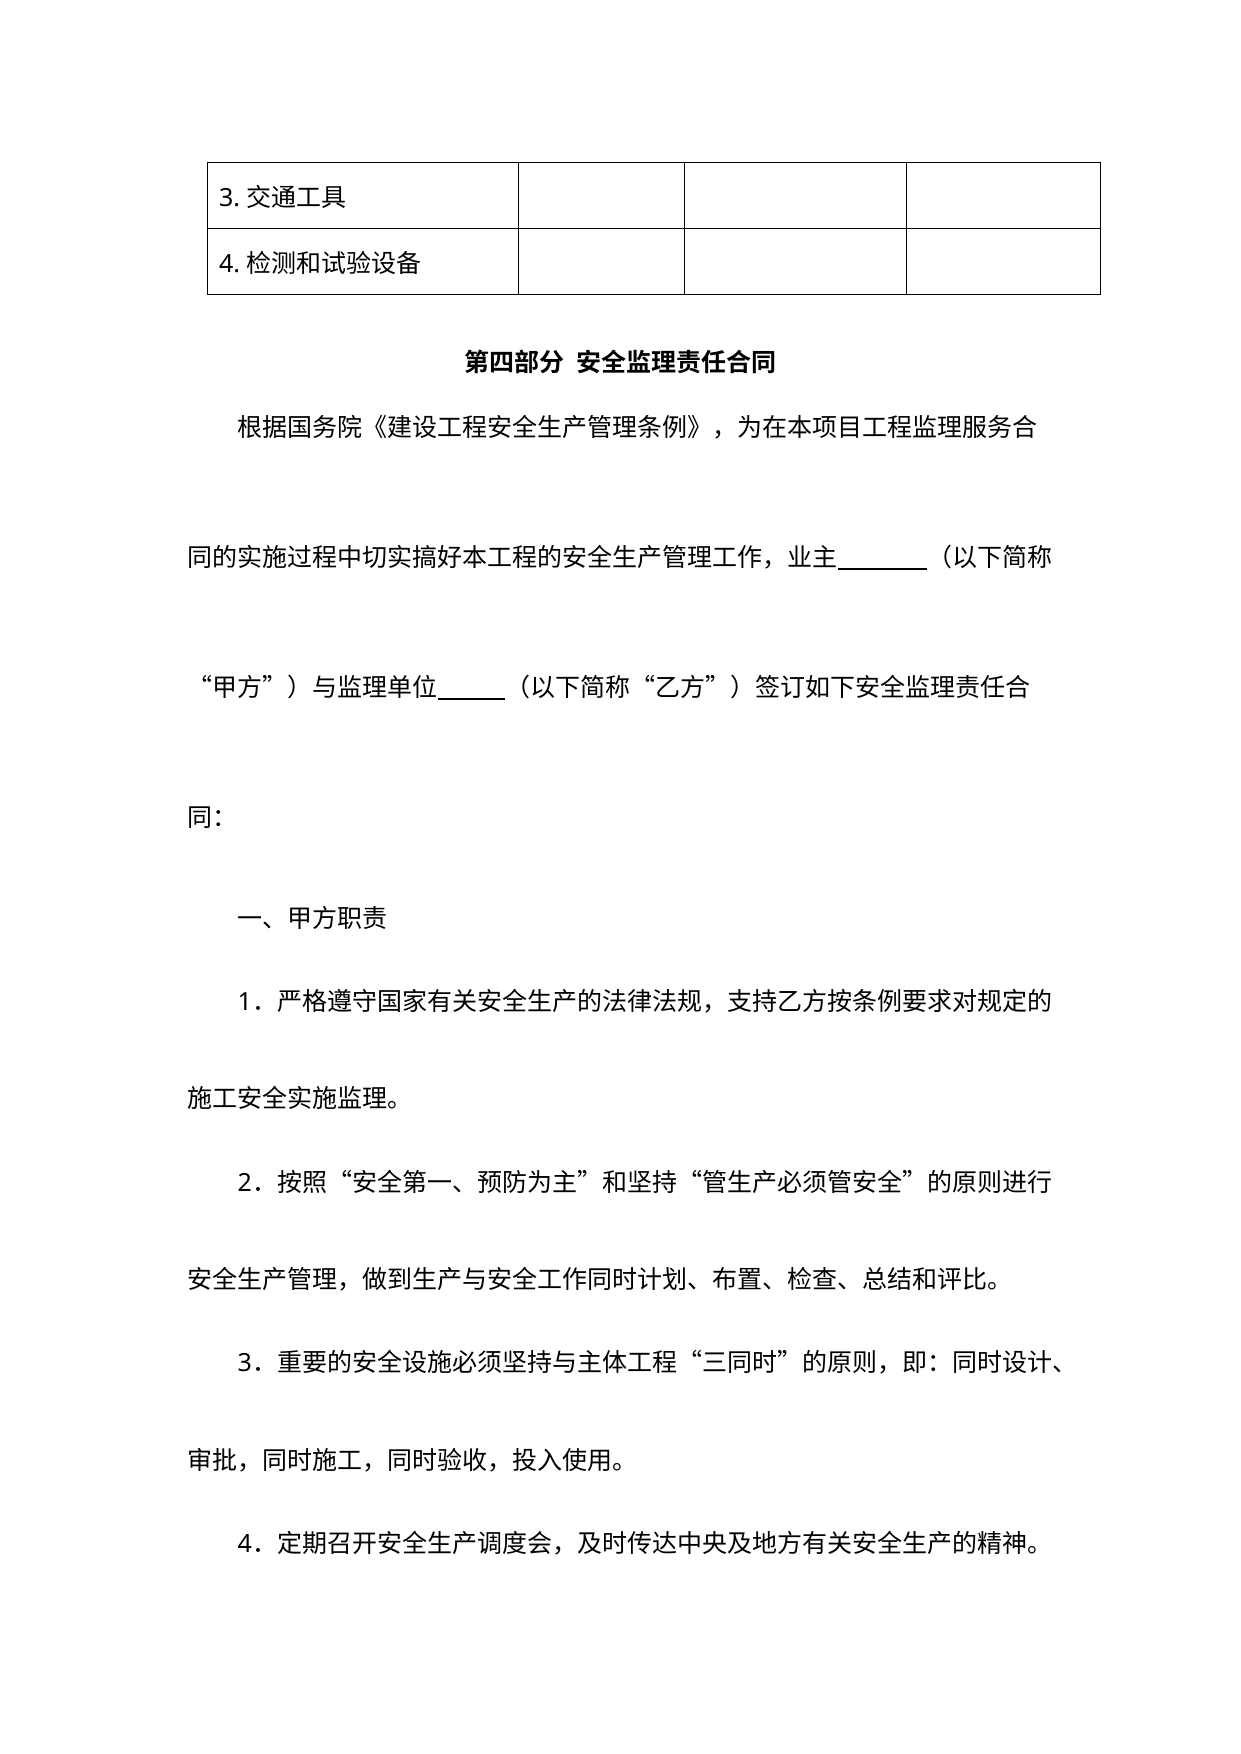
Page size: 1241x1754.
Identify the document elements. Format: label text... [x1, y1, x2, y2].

text 第四部分 安全监理责任合同 [187, 328, 1053, 393]
text 4．定期召开安全生产调度会，及时传达中央及地方有关安全生产的精神。 [187, 1509, 1053, 1574]
table_cell [685, 229, 906, 294]
table_cell [519, 163, 684, 228]
table_cell [519, 229, 684, 294]
text 根据国务院《建设工程安全生产管理条例》，为在本项目工程监理服务合同的实施过程中切实搞好本工程的安全生产管理工作，业主 （以下简称“甲方”）与监理单位 （以下简称“乙方”）签订如下安全监理责任合同： [187, 393, 1053, 848]
text 一、甲方职责 [187, 884, 1053, 949]
table_cell [685, 163, 906, 228]
table_cell [907, 163, 1100, 228]
text 1．严格遵守国家有关安全生产的法律法规，支持乙方按条例要求对规定的施工安全实施监理。 [187, 967, 1053, 1129]
table_cell [907, 229, 1100, 294]
text 2．按照“安全第一、预防为主”和坚持“管生产必须管安全”的原则进行安全生产管理，做到生产与安全工作同时计划、布置、检查、总结和评比。 [187, 1148, 1053, 1310]
table_cell 3. 交通工具 [208, 163, 518, 228]
text 3．重要的安全设施必须坚持与主体工程“三同时”的原则，即：同时设计、审批，同时施工，同时验收，投入使用。 [187, 1328, 1053, 1491]
table_cell 4. 检测和试验设备 [208, 229, 518, 294]
